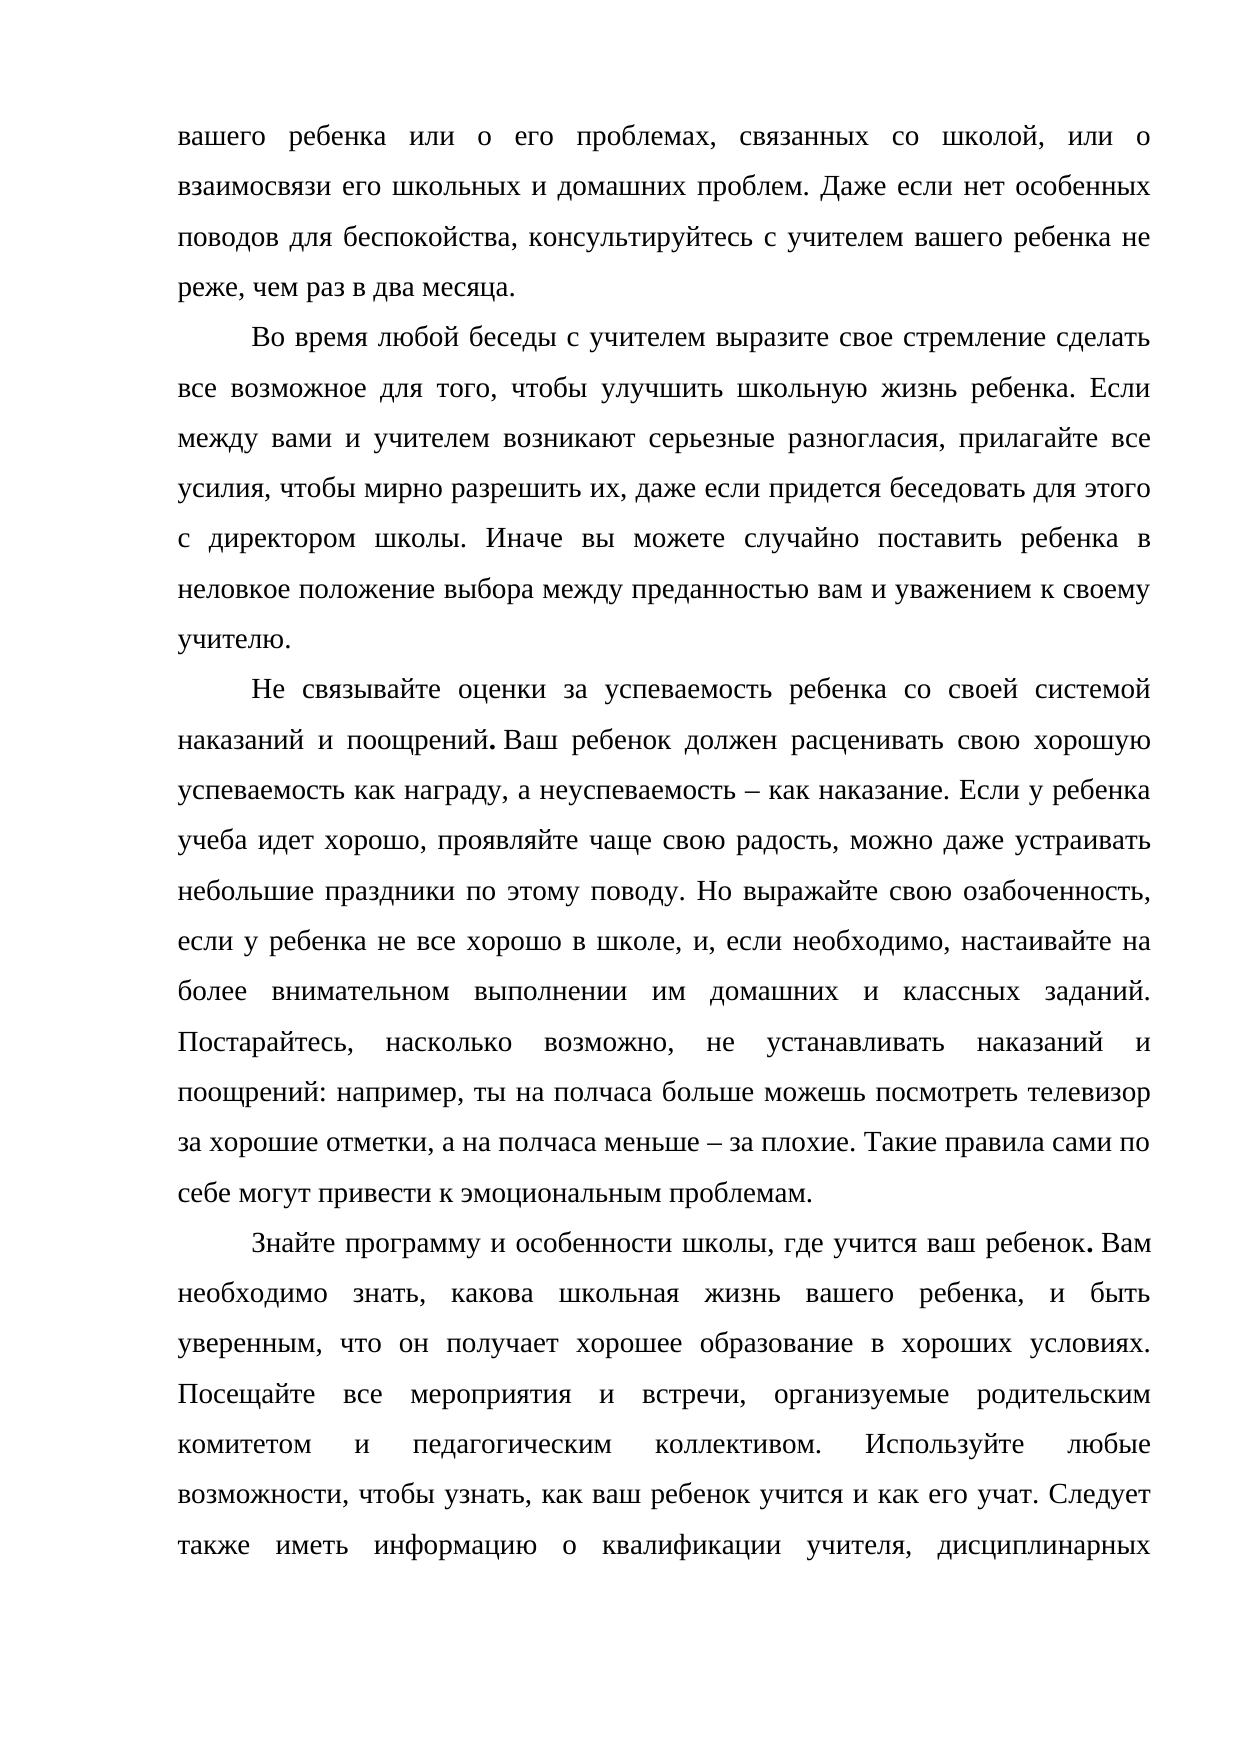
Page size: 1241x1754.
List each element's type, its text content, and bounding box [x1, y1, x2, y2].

text Во время любой беседы с учителем выразите свое стремление сделать все возможное для того, чтобы улучшить школьную жизнь ребенка. Если между вами и учителем возникают серьезные разногласия, прилагайте все усилия, чтобы мирно разрешить их, даже если придется беседовать для этого с директором школы. Иначе вы можете случайно поставить ребенка в неловкое положение выбора между преданностью вам и уважением к своему учителю. [177, 319, 1152, 655]
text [177, 1225, 1152, 1560]
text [177, 118, 1152, 303]
text Не связывайте оценки за успеваемость ребенка со своей системой наказаний и поощрений. Ваш ребенок должен расценивать свою хорошую успеваемость как награду, а неуспеваемость – как наказание. Если у ребенка учеба идет хорошо, проявляйте чаще свою радость, можно даже устраивать небольшие праздники по этому поводу. Но выражайте свою озабоченность, если у ребенка не все хорошо в школе, и, если необходимо, настаивайте на более внимательном выполнении им домашних и классных заданий. Постарайтесь, насколько возможно, не устанавливать наказаний и поощрений: например, ты на полчаса больше можешь посмотреть телевизор за хорошие отметки, а на полчаса меньше – за плохие. Такие правила сами по себе могут привести к эмоциональным проблемам. [177, 672, 1152, 1208]
